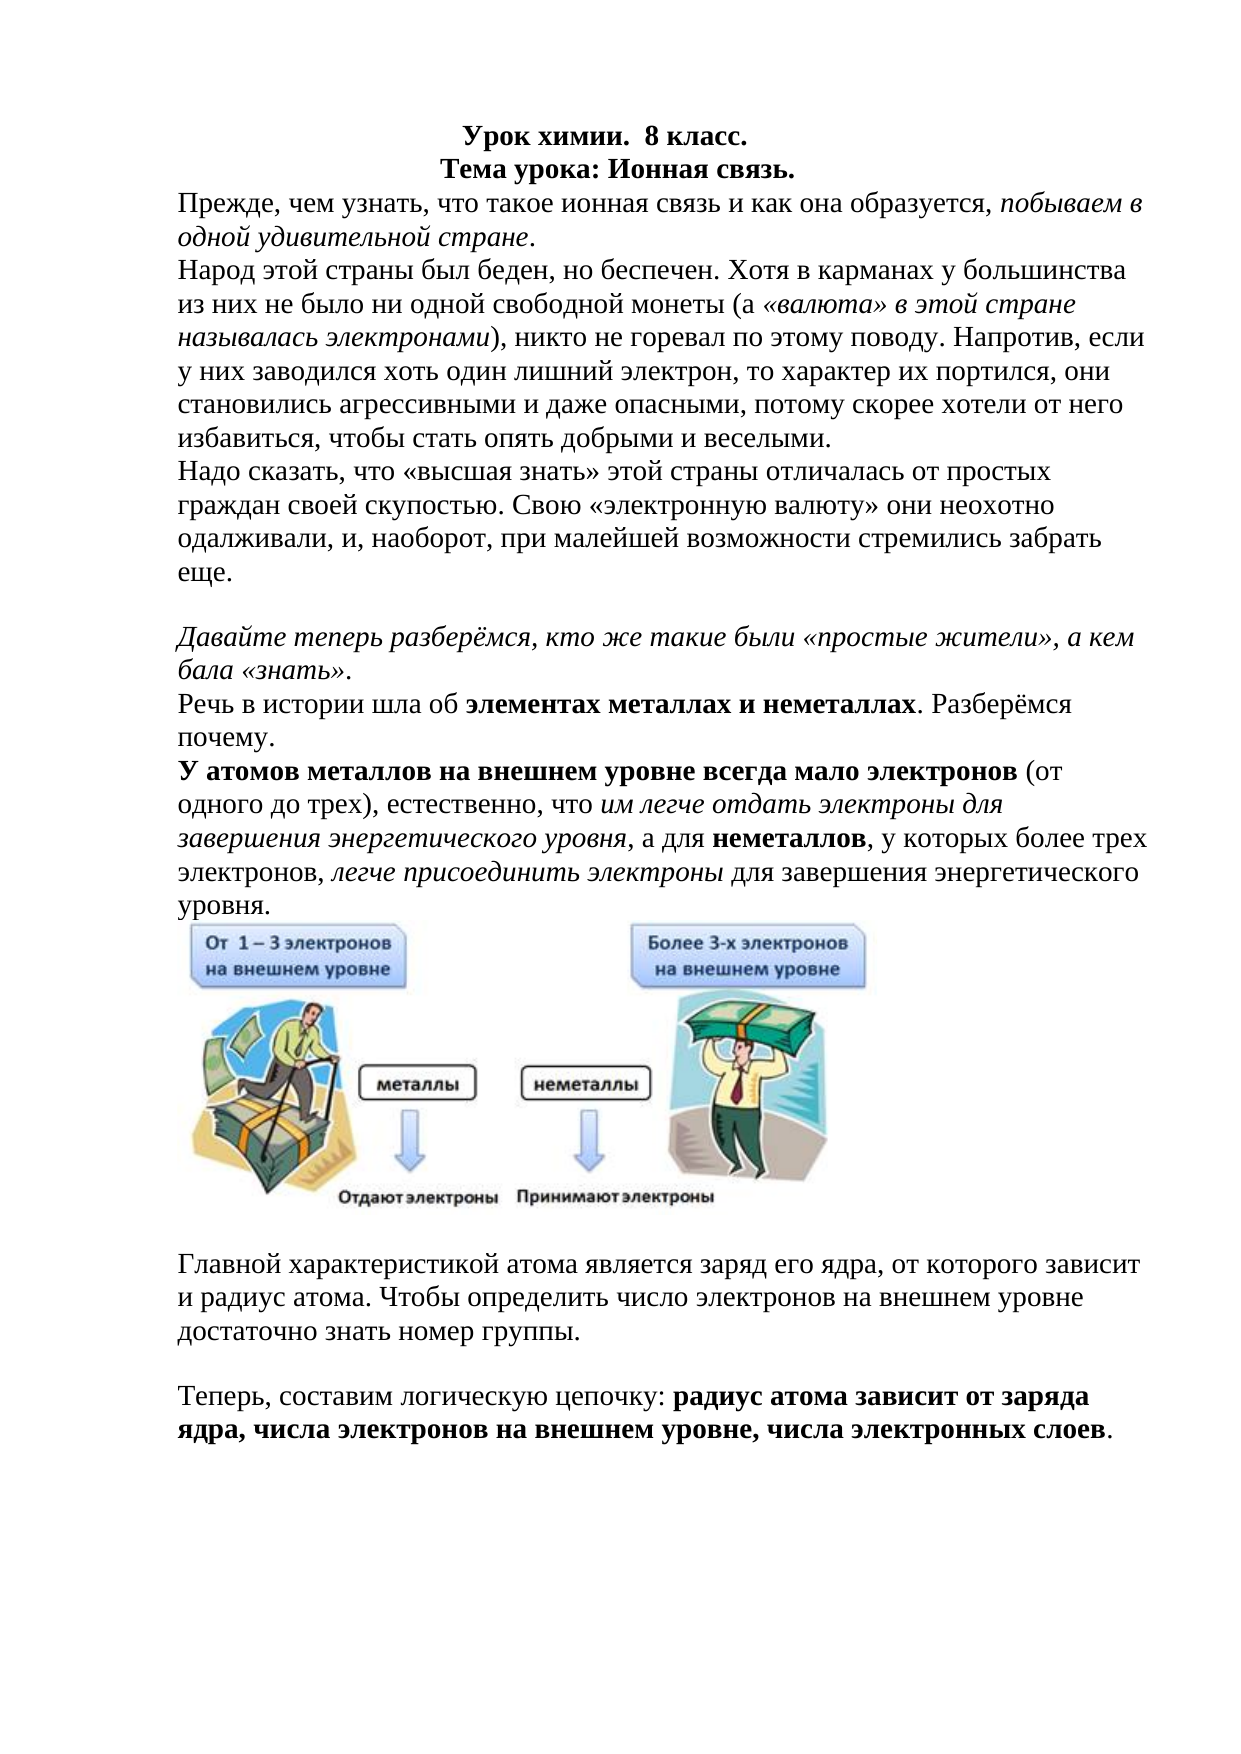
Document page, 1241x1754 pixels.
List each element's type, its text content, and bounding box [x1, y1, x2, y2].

text Тема урока: Ионная связь. [177, 152, 1152, 185]
text Теперь, составим логическую цепочку: радиус атома зависит от заряда ядра, числа электронов на внешнем уровне, числа электронных слоев. [177, 1378, 1152, 1445]
text Главной характеристикой атома является заряд его ядра, от которого зависит и радиус атома. Чтобы определить число электронов на внешнем уровне достаточно знать номер группы. [177, 1246, 1152, 1346]
text У атомов металлов на внешнем уровне всегда мало электронов (от одного до трех), естественно, что им легче отдать электроны для завершения энергетического уровня, а для неметаллов, у которых более трех электронов, легче присоединить электроны для завершения энергетического уровня. [177, 753, 1152, 921]
text Прежде, чем узнать, что такое ионная связь и как она образуется, побываем в одной удивительной стране. [177, 185, 1152, 252]
text Давайте теперь разберёмся, кто же такие были «простые жители», а кем бала «знать». [177, 619, 1152, 686]
text Урок химии. 8 класс. [177, 118, 1152, 152]
text Народ этой страны был беден, но беспечен. Хотя в карманах у большинства из них не было ни одной свободной монеты (а «валюта» в этой стране называлась электронами), никто не горевал по этому поводу. Напротив, если у них заводился хоть один лишний электрон, то характер их портился, они становились агрессивными и даже опасными, потому скорее хотели от него избавиться, чтобы стать опять добрыми и веселыми. [177, 252, 1152, 453]
picture [177, 920, 878, 1215]
text Речь в истории шла об элементах металлах и неметаллах. Разберёмся почему. [177, 686, 1152, 753]
text Надо сказать, что «высшая знать» этой страны отличалась от простых граждан своей скупостью. Свою «электронную валюту» они неохотно одалживали, и, наоборот, при малейшей возможности стремились забрать еще. [177, 453, 1152, 588]
